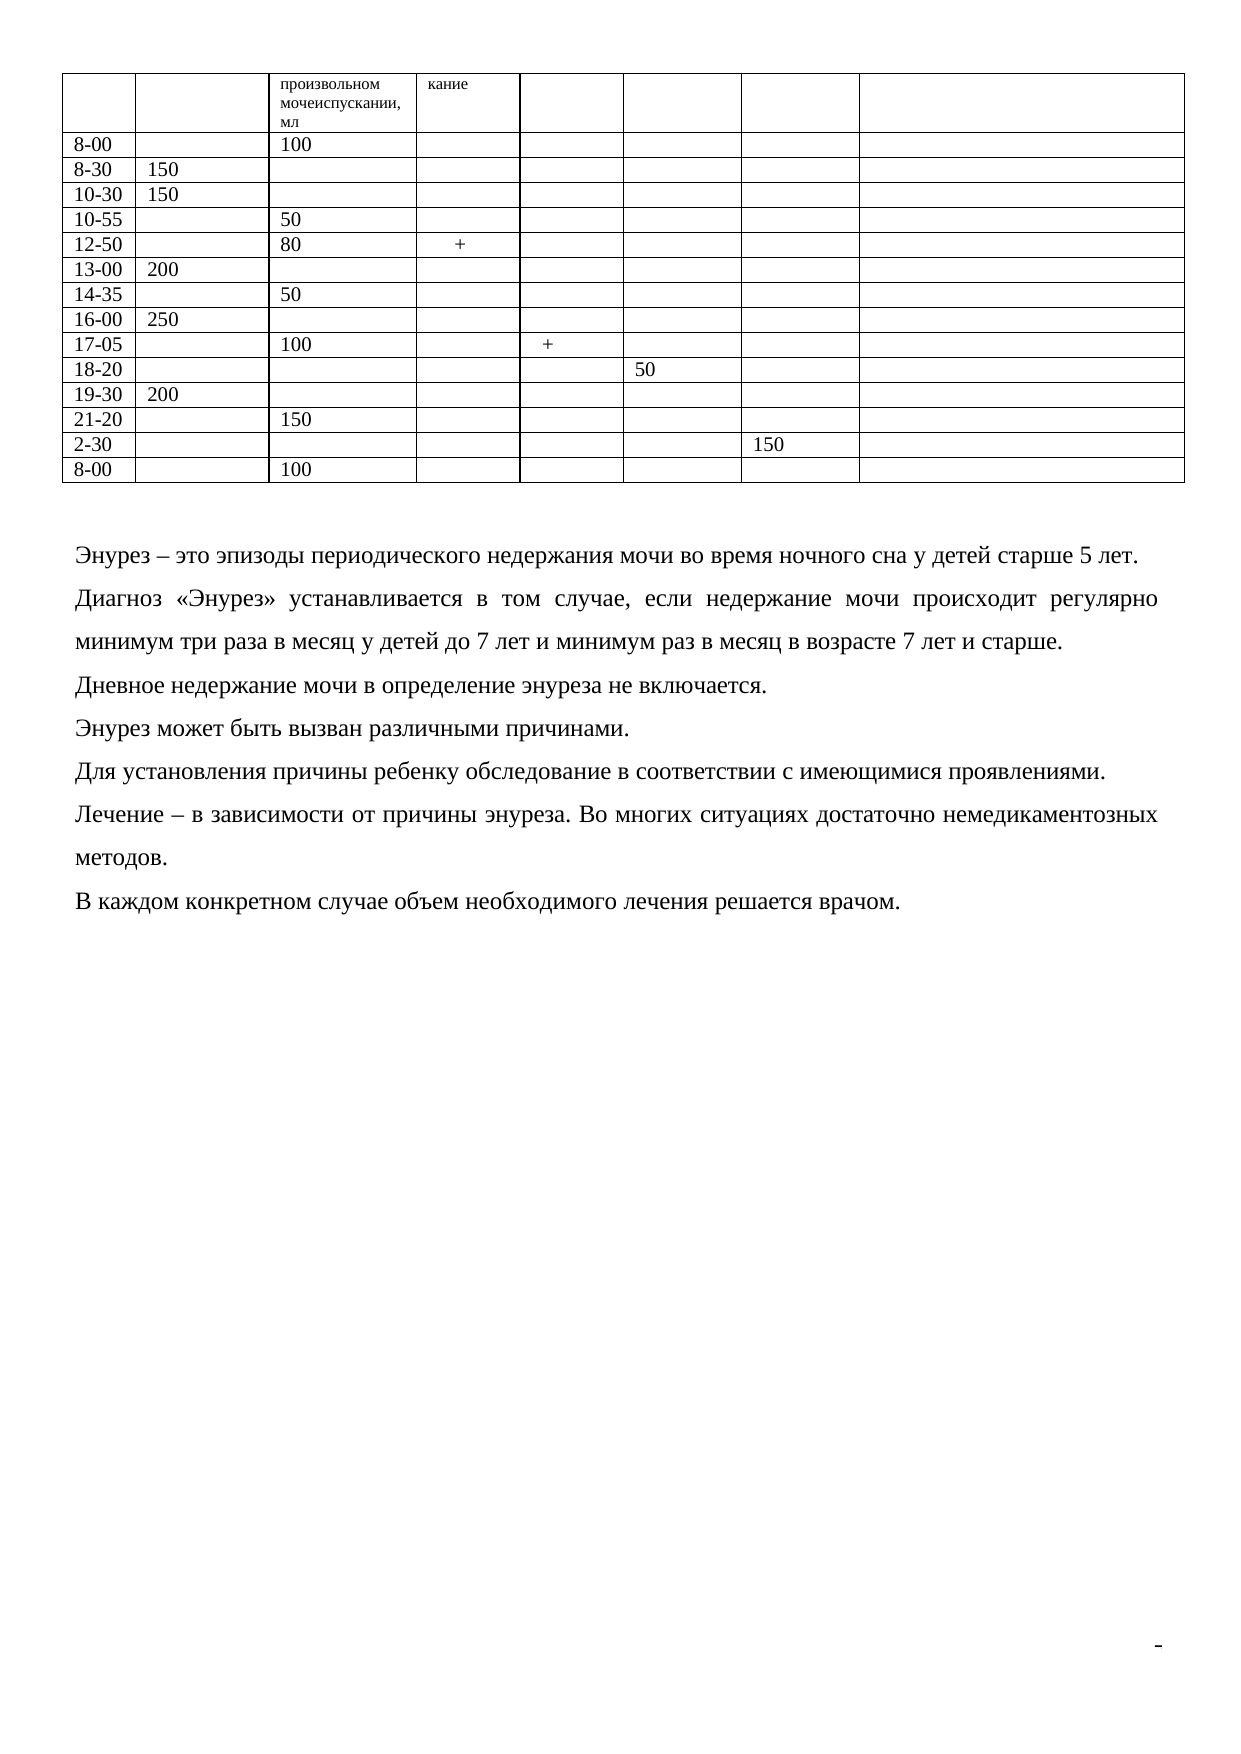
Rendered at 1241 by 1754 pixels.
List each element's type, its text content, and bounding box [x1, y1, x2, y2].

table_cell [624, 208, 741, 232]
table_cell [136, 208, 268, 232]
table_cell [417, 308, 519, 332]
table_cell [521, 383, 623, 407]
table_cell 13-00 [63, 258, 135, 282]
table_cell [136, 233, 268, 257]
table_cell [860, 383, 1184, 407]
table_cell 50 [624, 358, 741, 382]
table_header [860, 74, 1184, 132]
table_cell [742, 183, 859, 207]
table_cell [417, 283, 519, 307]
table_cell [521, 458, 623, 482]
table_cell 200 [136, 383, 268, 407]
table_cell 50 [270, 283, 416, 307]
table_cell 10-30 [63, 183, 135, 207]
table_cell [417, 333, 519, 357]
table_cell 150 [742, 433, 859, 457]
table_header кание [417, 74, 519, 132]
table_cell 8-00 [63, 133, 135, 157]
table_cell [742, 133, 859, 157]
table_cell 100 [270, 458, 416, 482]
table_cell [270, 308, 416, 332]
table_cell [624, 408, 741, 432]
table_cell 250 [136, 308, 268, 332]
table_cell [860, 283, 1184, 307]
table_cell [521, 408, 623, 432]
table_cell + [521, 333, 623, 357]
table_cell 19-30 [63, 383, 135, 407]
table_cell 8-00 [63, 458, 135, 482]
table_cell 150 [270, 408, 416, 432]
table_cell [624, 133, 741, 157]
table_cell [521, 258, 623, 282]
table_cell 150 [136, 158, 268, 182]
table_cell 10-55 [63, 208, 135, 232]
table_header [521, 74, 623, 132]
table_cell [521, 433, 623, 457]
table_cell [742, 283, 859, 307]
table_header произвольном мочеиспускании, мл [270, 74, 416, 132]
table_cell [270, 383, 416, 407]
table_cell [136, 433, 268, 457]
table_cell [417, 158, 519, 182]
table_cell [860, 433, 1184, 457]
table_cell + [417, 233, 519, 257]
table_cell [742, 308, 859, 332]
table_header [63, 74, 135, 132]
table_cell [136, 358, 268, 382]
table_cell [860, 458, 1184, 482]
table_cell [270, 183, 416, 207]
table_cell [860, 408, 1184, 432]
table_cell 200 [136, 258, 268, 282]
table_cell [417, 408, 519, 432]
table_cell [136, 133, 268, 157]
table_cell [270, 358, 416, 382]
table_cell [860, 358, 1184, 382]
table_cell [860, 208, 1184, 232]
table_cell [624, 433, 741, 457]
table_cell [624, 158, 741, 182]
table_cell [417, 458, 519, 482]
table_cell [624, 333, 741, 357]
table_cell [860, 333, 1184, 357]
table_cell [521, 208, 623, 232]
text Для установления причины ребенку обследование в соответствии с имеющимися проявлениями. Лечение – в зависимости от причины энуреза. Во многих ситуациях достаточно немедикаментозных методов. [75, 756, 1191, 871]
table_header [742, 74, 859, 132]
table_header [624, 74, 741, 132]
table_cell [624, 233, 741, 257]
table_cell [742, 358, 859, 382]
table_cell [270, 433, 416, 457]
table_cell [136, 408, 268, 432]
table_cell [417, 208, 519, 232]
table_cell [521, 358, 623, 382]
table_cell [860, 233, 1184, 257]
table_cell [521, 133, 623, 157]
table_cell [136, 333, 268, 357]
table_cell [521, 158, 623, 182]
table_cell [860, 308, 1184, 332]
table_cell [742, 408, 859, 432]
table_cell 17-05 [63, 333, 135, 357]
table_cell 100 [270, 333, 416, 357]
table_cell [742, 158, 859, 182]
table_header [136, 74, 268, 132]
table_cell 8-30 [63, 158, 135, 182]
table_cell [270, 158, 416, 182]
table_cell [624, 308, 741, 332]
table_cell [742, 333, 859, 357]
table_cell 14-35 [63, 283, 135, 307]
table_cell [624, 458, 741, 482]
table_cell [742, 258, 859, 282]
table_cell 18-20 [63, 358, 135, 382]
table_cell [742, 383, 859, 407]
table_cell [417, 133, 519, 157]
table_cell [417, 183, 519, 207]
text В каждом конкретном случае объем необходимого лечения решается врачом. [75, 886, 1196, 915]
text Энурез – это эпизоды периодического недержания мочи во время ночного сна у детей старше 5 лет. Диагноз «Энурез» устанавливается в том случае, если недержание мочи происходит регулярно минимум три раза в месяц у детей до 7 лет и минимум раз в месяц в возрасте 7 лет и старше. [75, 540, 1191, 655]
table_cell [521, 183, 623, 207]
table_cell [270, 258, 416, 282]
table_cell [417, 383, 519, 407]
table_cell 16-00 [63, 308, 135, 332]
table_cell [521, 233, 623, 257]
table_cell [860, 133, 1184, 157]
table_cell [136, 283, 268, 307]
table_cell [860, 158, 1184, 182]
table_cell [417, 433, 519, 457]
table_cell [860, 183, 1184, 207]
table_cell [742, 233, 859, 257]
table_cell [624, 283, 741, 307]
table_cell [136, 458, 268, 482]
table_cell 150 [136, 183, 268, 207]
table_cell [624, 383, 741, 407]
table_cell [624, 183, 741, 207]
table_cell [417, 258, 519, 282]
text Дневное недержание мочи в определение энуреза не включается. Энурез может быть вызван различными причинами. [75, 670, 840, 741]
table_cell [742, 458, 859, 482]
table_cell [624, 258, 741, 282]
table_cell 80 [270, 233, 416, 257]
table_cell 100 [270, 133, 416, 157]
table_cell [521, 308, 623, 332]
table_cell [860, 258, 1184, 282]
table_cell 12-50 [63, 233, 135, 257]
table_cell [521, 283, 623, 307]
table_cell 50 [270, 208, 416, 232]
table_cell 2-30 [63, 433, 135, 457]
table_cell [417, 358, 519, 382]
table_cell 21-20 [63, 408, 135, 432]
table_cell [742, 208, 859, 232]
